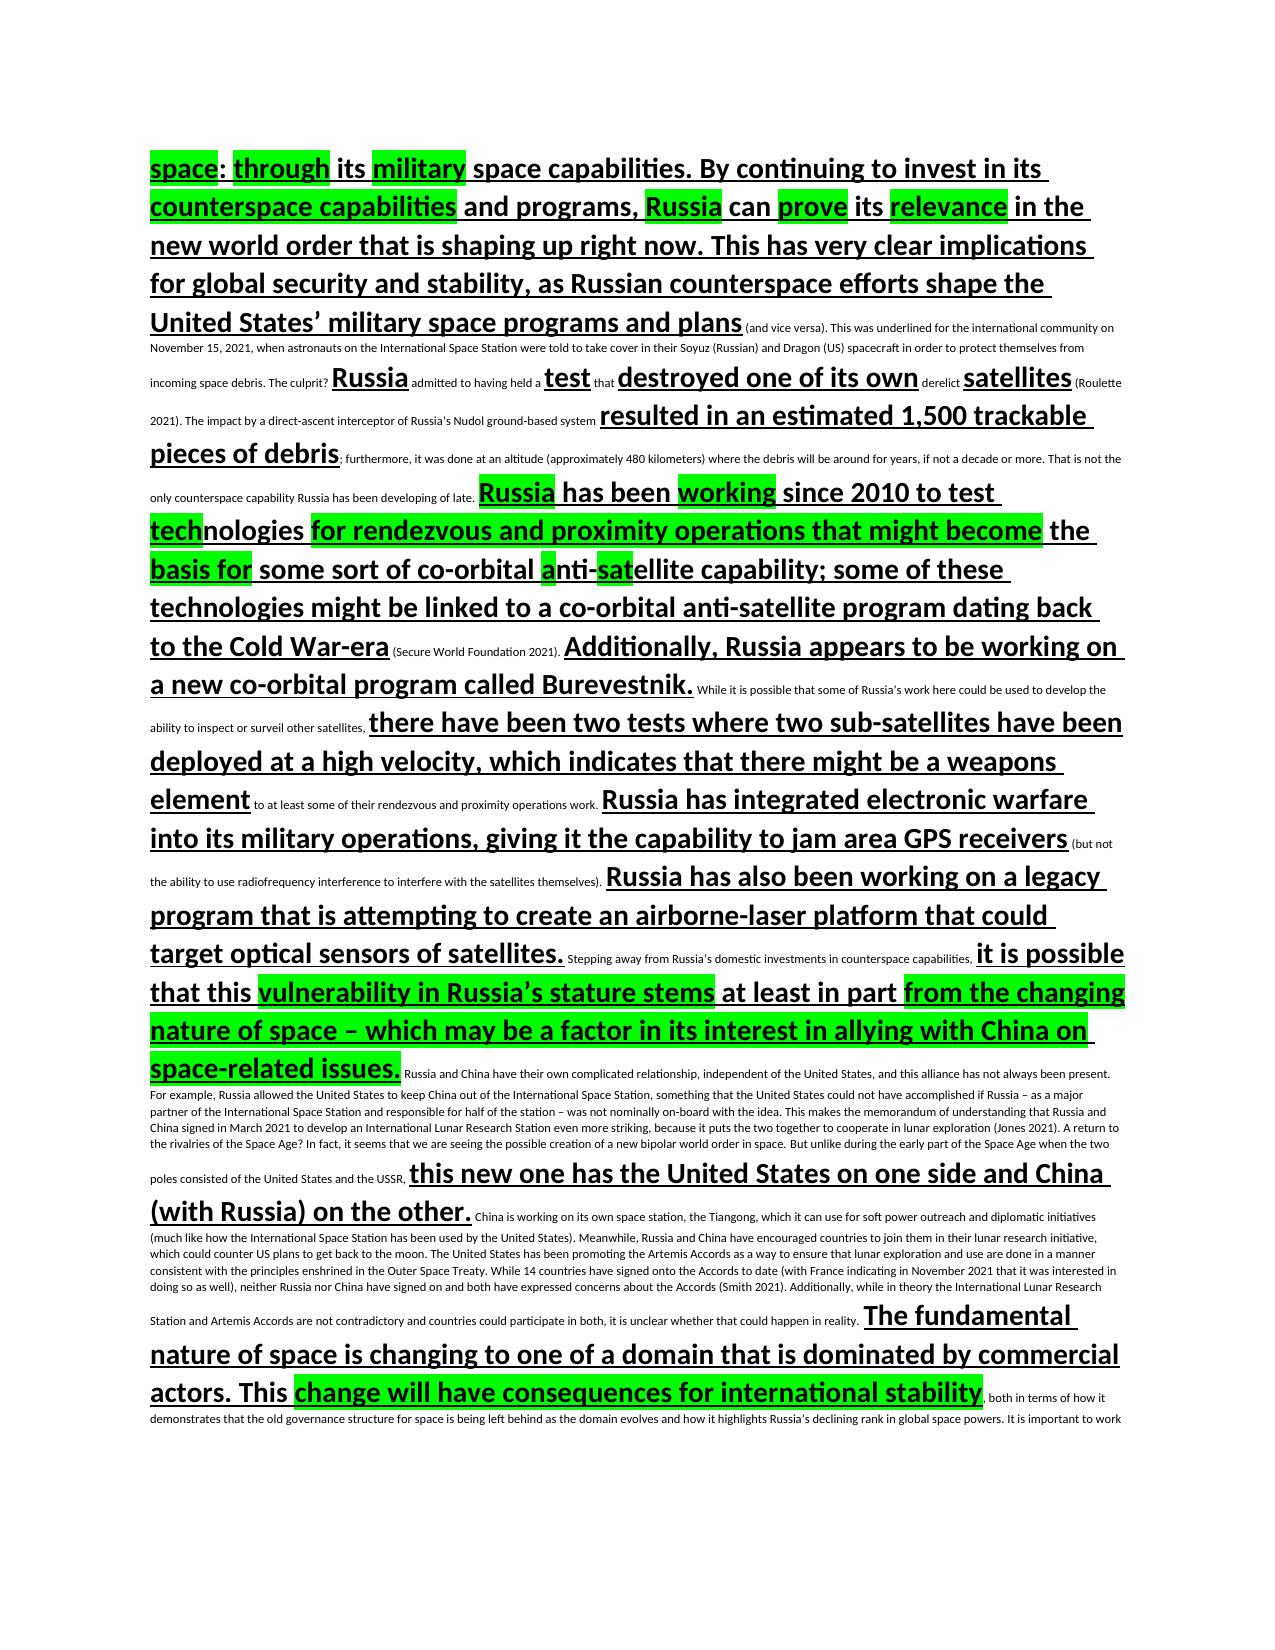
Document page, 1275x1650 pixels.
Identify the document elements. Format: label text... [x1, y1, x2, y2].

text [150, 150, 1125, 1004]
